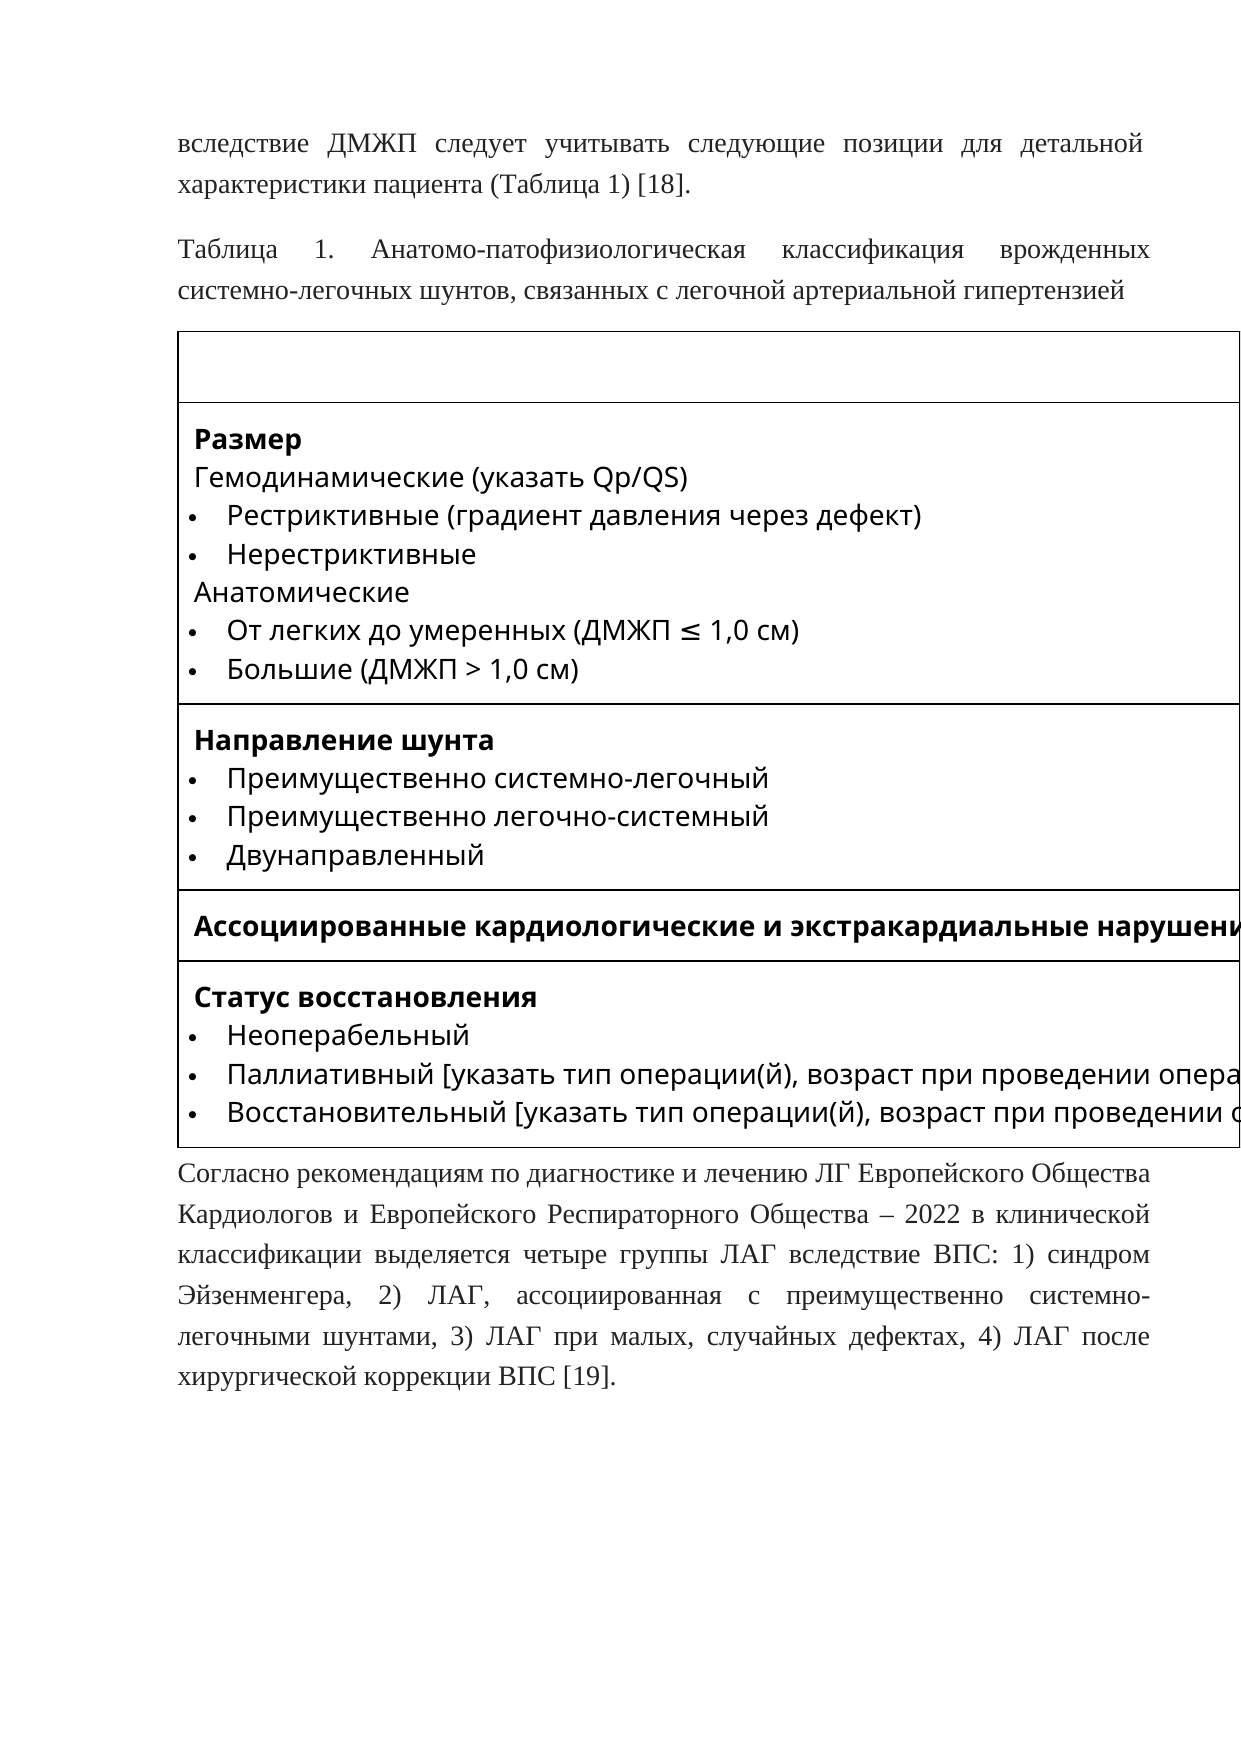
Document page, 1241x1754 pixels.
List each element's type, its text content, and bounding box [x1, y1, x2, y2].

table_header [179, 332, 1239, 402]
table_cell Размер Гемодинамические (указать Qp/QS) Рестриктивные (градиент давления через дефект) Нерестриктивные Анатомические От легких до умеренных (ДМЖП ≤ 1,0 см) Большие (ДМЖП > 1,0 см) [179, 403, 1239, 703]
text Согласно рекомендациям по диагностике и лечению ЛГ Европейского Общества Кардиологов и Европейского Респираторного Общества – 2022 в клинической классификации выделяется четыре группы ЛАГ вследствие ВПС: 1) синдром Эйзенменгера, 2) ЛАГ, ассоциированная с преимущественно системно-легочными шунтами, 3) ЛАГ при малых, случайных дефектах, 4) ЛАГ после хирургической коррекции ВПС [19]. [177, 1148, 1152, 1392]
table_cell Статус восстановления Неоперабельный Паллиативный [указать тип операции(й), возраст при проведении операции] Восстановительный [указать тип операции(й), возраст при проведении операции] [179, 962, 1239, 1146]
table_cell Направление шунта Преимущественно системно-легочный Преимущественно легочно-системный Двунаправленный [179, 705, 1239, 889]
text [177, 118, 1152, 199]
table_cell Ассоциированные кардиологические и экстракардиальные нарушения [179, 891, 1239, 960]
text Таблица 1. Анатомо-патофизиологическая классификация врожденных системно-легочных шунтов, связанных с легочной артериальной гипертензией [177, 224, 1152, 306]
